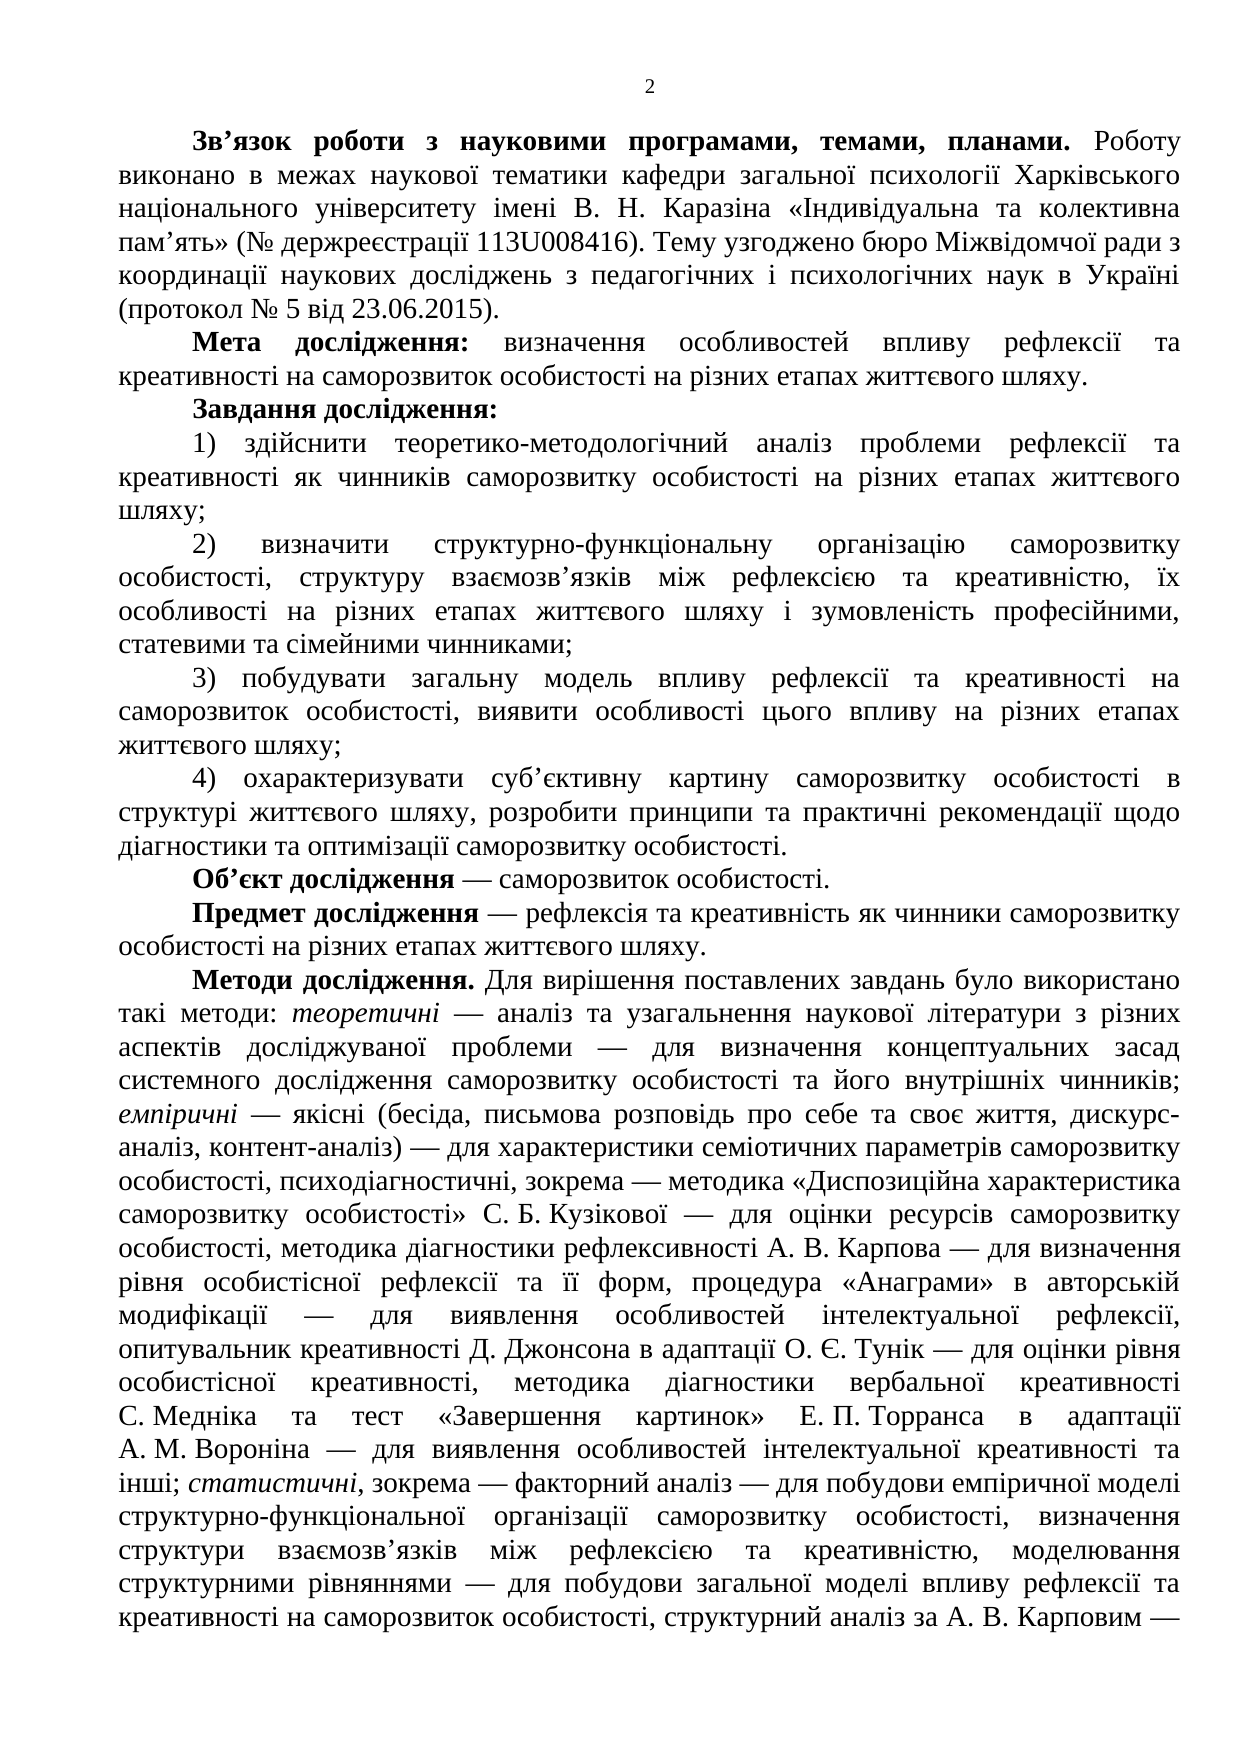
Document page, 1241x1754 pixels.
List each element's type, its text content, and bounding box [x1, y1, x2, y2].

text 3) побудувати загальну модель впливу рефлексії та креативності на саморозвиток особистості, виявити особливості цього впливу на різних етапах життєвого шляху; [118, 660, 1181, 761]
text Мета дослідження: визначення особливостей впливу рефлексії та креативності на саморозвиток особистості на різних етапах життєвого шляху. [118, 324, 1181, 392]
text 4) охарактеризувати суб’єктивну картину саморозвитку особистості в структурі життєвого шляху, розробити принципи та практичні рекомендації щодо діагностики та оптимізації саморозвитку особистості. [118, 761, 1181, 861]
text Зв’язок роботи з науковими програмами, темами, планами. Роботу виконано в межах наукової тематики кафедри загальної психології Харківського національного університету імені В. Н. Каразіна «Індивідуальна та колективна пам’ять» (№ держреєстрації 113U008416). Тему узгоджено бюро Міжвідомчої ради з координації наукових досліджень з педагогічних і психологічних наук в Україні (протокол № 5 від 23.06.2015). [118, 123, 1181, 324]
text Предмет дослідження — рефлексія та креативність як чинники саморозвитку особистості на різних етапах життєвого шляху. [118, 895, 1181, 962]
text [118, 962, 1181, 1633]
text Завдання дослідження: [118, 392, 1181, 425]
text 1) здійснити теоретико-методологічний аналіз проблеми рефлексії та креативності як чинників саморозвитку особистості на різних етапах життєвого шляху; [118, 425, 1181, 526]
text Об’єкт дослідження — саморозвиток особистості. [118, 861, 1181, 895]
text 2) визначити структурно-функціональну організацію саморозвитку особистості, структуру взаємозв’язків між рефлексією та креативністю, їх особливості на різних етапах життєвого шляху і зумовленість професійними, статевими та сімейними чинниками; [118, 526, 1181, 660]
